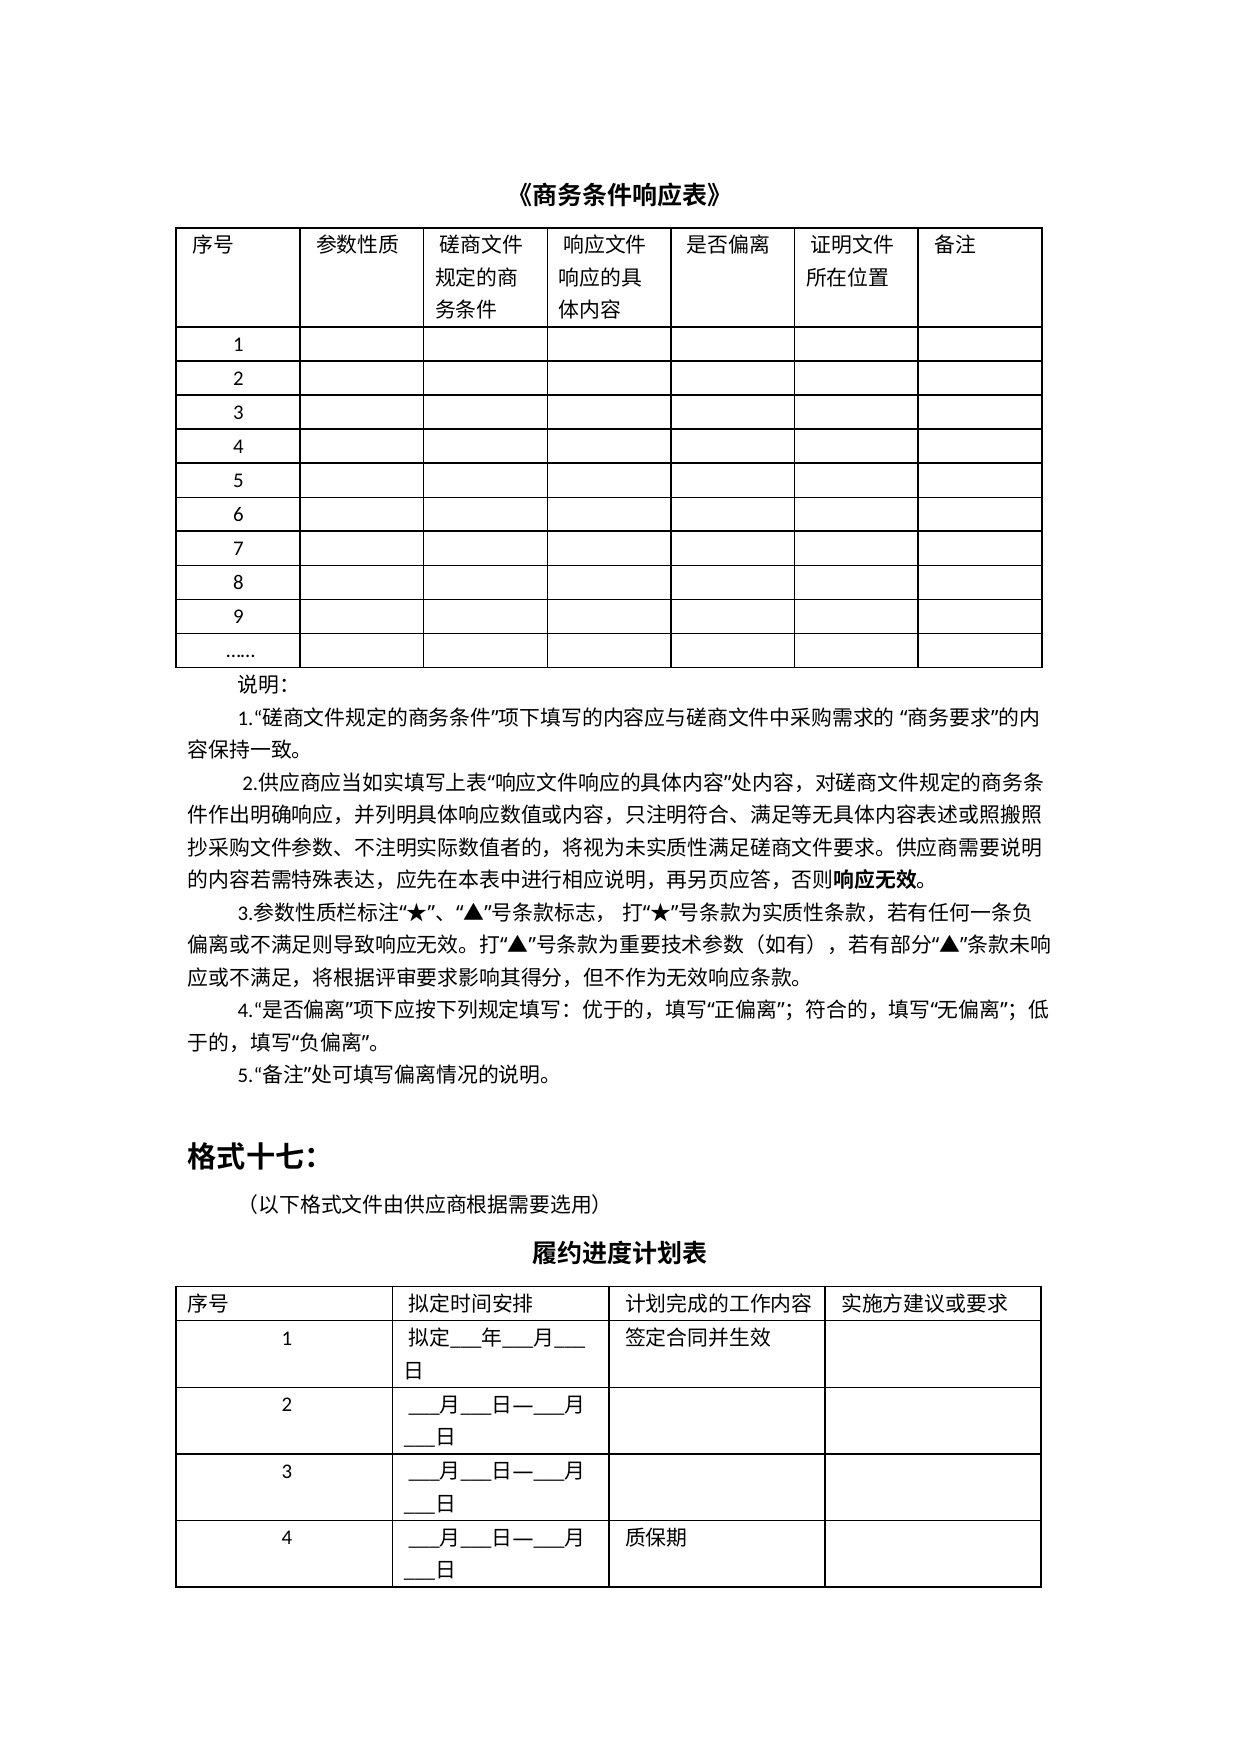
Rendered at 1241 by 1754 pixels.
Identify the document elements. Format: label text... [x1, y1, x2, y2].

table_cell [610, 1455, 824, 1519]
table_cell [826, 1321, 1040, 1386]
table_cell [919, 498, 1041, 530]
table_cell [795, 328, 917, 360]
table_cell [548, 464, 670, 496]
table_cell [795, 600, 917, 633]
table_header 实施方建议或要求 [826, 1287, 1040, 1320]
table_cell [301, 396, 423, 428]
table_cell [672, 532, 794, 564]
table_cell [301, 566, 423, 598]
table_cell [672, 328, 794, 360]
table_cell 2 [177, 1388, 392, 1453]
table_header 参数性质 [301, 229, 423, 326]
table_cell [424, 532, 547, 564]
table_cell …… [177, 634, 299, 667]
table_cell [548, 396, 670, 428]
text 2.供应商应当如实填写上表“响应文件响应的具体内容”处内容，对磋商文件规定的商务条件作出明确响应，并列明具体响应数值或内容，只注明符合、满足等无具体内容表述或照搬照抄采购文件参数、不注明实际数值者的，将视为未实质性满足磋商文件要求。供应商需要说明的内容若需特殊表达，应先在本表中进行相应说明，再另页应答，否则响应无效。 [187, 766, 1053, 896]
table_header 计划完成的工作内容 [610, 1287, 824, 1320]
table_cell [919, 600, 1041, 633]
table_cell [795, 498, 917, 530]
text 《商务条件响应表》 [187, 162, 1053, 227]
text （以下格式文件由供应商根据需要选用） [187, 1188, 1053, 1221]
text 格式十七： [187, 1123, 1053, 1188]
table_cell [672, 464, 794, 496]
table_cell 9 [177, 600, 299, 633]
text 3.参数性质栏标注“★”、“▲”号条款标志， 打“★”号条款为实质性条款，若有任何一条负偏离或不满足则导致响应无效。打“▲”号条款为重要技术参数（如有），若有部分“▲”条款未响应或不满足，将根据评审要求影响其得分，但不作为无效响应条款。 [187, 896, 1053, 993]
table_cell [795, 532, 917, 564]
table_cell [424, 464, 547, 496]
table_cell [672, 566, 794, 598]
table_cell 3 [177, 396, 299, 428]
table_header 备注 [919, 229, 1041, 326]
table_cell [424, 498, 547, 530]
table_cell 8 [177, 566, 299, 598]
text 说明： [187, 668, 1053, 701]
table_cell [919, 566, 1041, 598]
table_cell [795, 634, 917, 667]
table_cell [424, 634, 547, 667]
table_cell ___月___日—___月___日 [393, 1521, 608, 1586]
table_cell [424, 600, 547, 633]
table_cell ___月___日—___月___日 [393, 1455, 608, 1519]
table_cell 4 [177, 430, 299, 462]
table_cell 4 [177, 1521, 392, 1586]
table_cell 5 [177, 464, 299, 496]
table_cell [301, 430, 423, 462]
table_cell [301, 464, 423, 496]
table_cell [548, 430, 670, 462]
table_cell [672, 498, 794, 530]
table_cell 6 [177, 498, 299, 530]
table_cell ___月___日—___月___日 [393, 1388, 608, 1453]
table_cell 拟定___年___月___日 [393, 1321, 608, 1386]
table_cell [424, 396, 547, 428]
table_cell [301, 600, 423, 633]
table_header 证明文件所在位置 [795, 229, 917, 326]
table_cell [301, 362, 423, 394]
table_cell [919, 634, 1041, 667]
table_cell [301, 498, 423, 530]
table_cell [919, 430, 1041, 462]
table_header 是否偏离 [672, 229, 794, 326]
table_cell [548, 362, 670, 394]
table_cell [424, 566, 547, 598]
table_cell 2 [177, 362, 299, 394]
table_cell [672, 634, 794, 667]
table_cell [795, 396, 917, 428]
table_cell [610, 1388, 824, 1453]
table_cell [301, 532, 423, 564]
text 5.“备注”处可填写偏离情况的说明。 [187, 1058, 1053, 1091]
table_cell [548, 328, 670, 360]
table_cell [672, 362, 794, 394]
table_cell [424, 328, 547, 360]
table_cell 质保期 [610, 1521, 824, 1586]
table_cell [919, 328, 1041, 360]
text 1.“磋商文件规定的商务条件”项下填写的内容应与磋商文件中采购需求的 “商务要求”的内容保持一致。 [187, 701, 1053, 766]
table_cell [919, 464, 1041, 496]
table_cell 7 [177, 532, 299, 564]
table_cell [672, 396, 794, 428]
table_cell [301, 634, 423, 667]
table_cell 1 [177, 1321, 392, 1386]
table_cell [548, 532, 670, 564]
table_cell [795, 362, 917, 394]
table_cell [826, 1521, 1040, 1586]
table_header 序号 [177, 1287, 392, 1320]
table_cell [795, 566, 917, 598]
table_cell [301, 328, 423, 360]
table_cell [795, 464, 917, 496]
table_cell [424, 362, 547, 394]
table_cell [919, 532, 1041, 564]
table_header 拟定时间安排 [393, 1287, 608, 1320]
text 履约进度计划表 [187, 1221, 1053, 1286]
text 4.“是否偏离”项下应按下列规定填写：优于的，填写“正偏离”；符合的，填写“无偏离”；低于的，填写“负偏离”。 [187, 993, 1053, 1058]
table_cell [795, 430, 917, 462]
table_cell [826, 1455, 1040, 1519]
table_cell [548, 634, 670, 667]
table_cell 1 [177, 328, 299, 360]
table_header 响应文件响应的具体内容 [548, 229, 670, 326]
table_cell 3 [177, 1455, 392, 1519]
table_cell [826, 1388, 1040, 1453]
table_cell [919, 362, 1041, 394]
table_cell [548, 600, 670, 633]
table_cell [548, 498, 670, 530]
table_cell [424, 430, 547, 462]
table_cell [548, 566, 670, 598]
table_cell 签定合同并生效 [610, 1321, 824, 1386]
table_cell [672, 600, 794, 633]
table_header 序号 [177, 229, 299, 326]
table_cell [672, 430, 794, 462]
table_header 磋商文件规定的商务条件 [424, 229, 547, 326]
table_cell [919, 396, 1041, 428]
